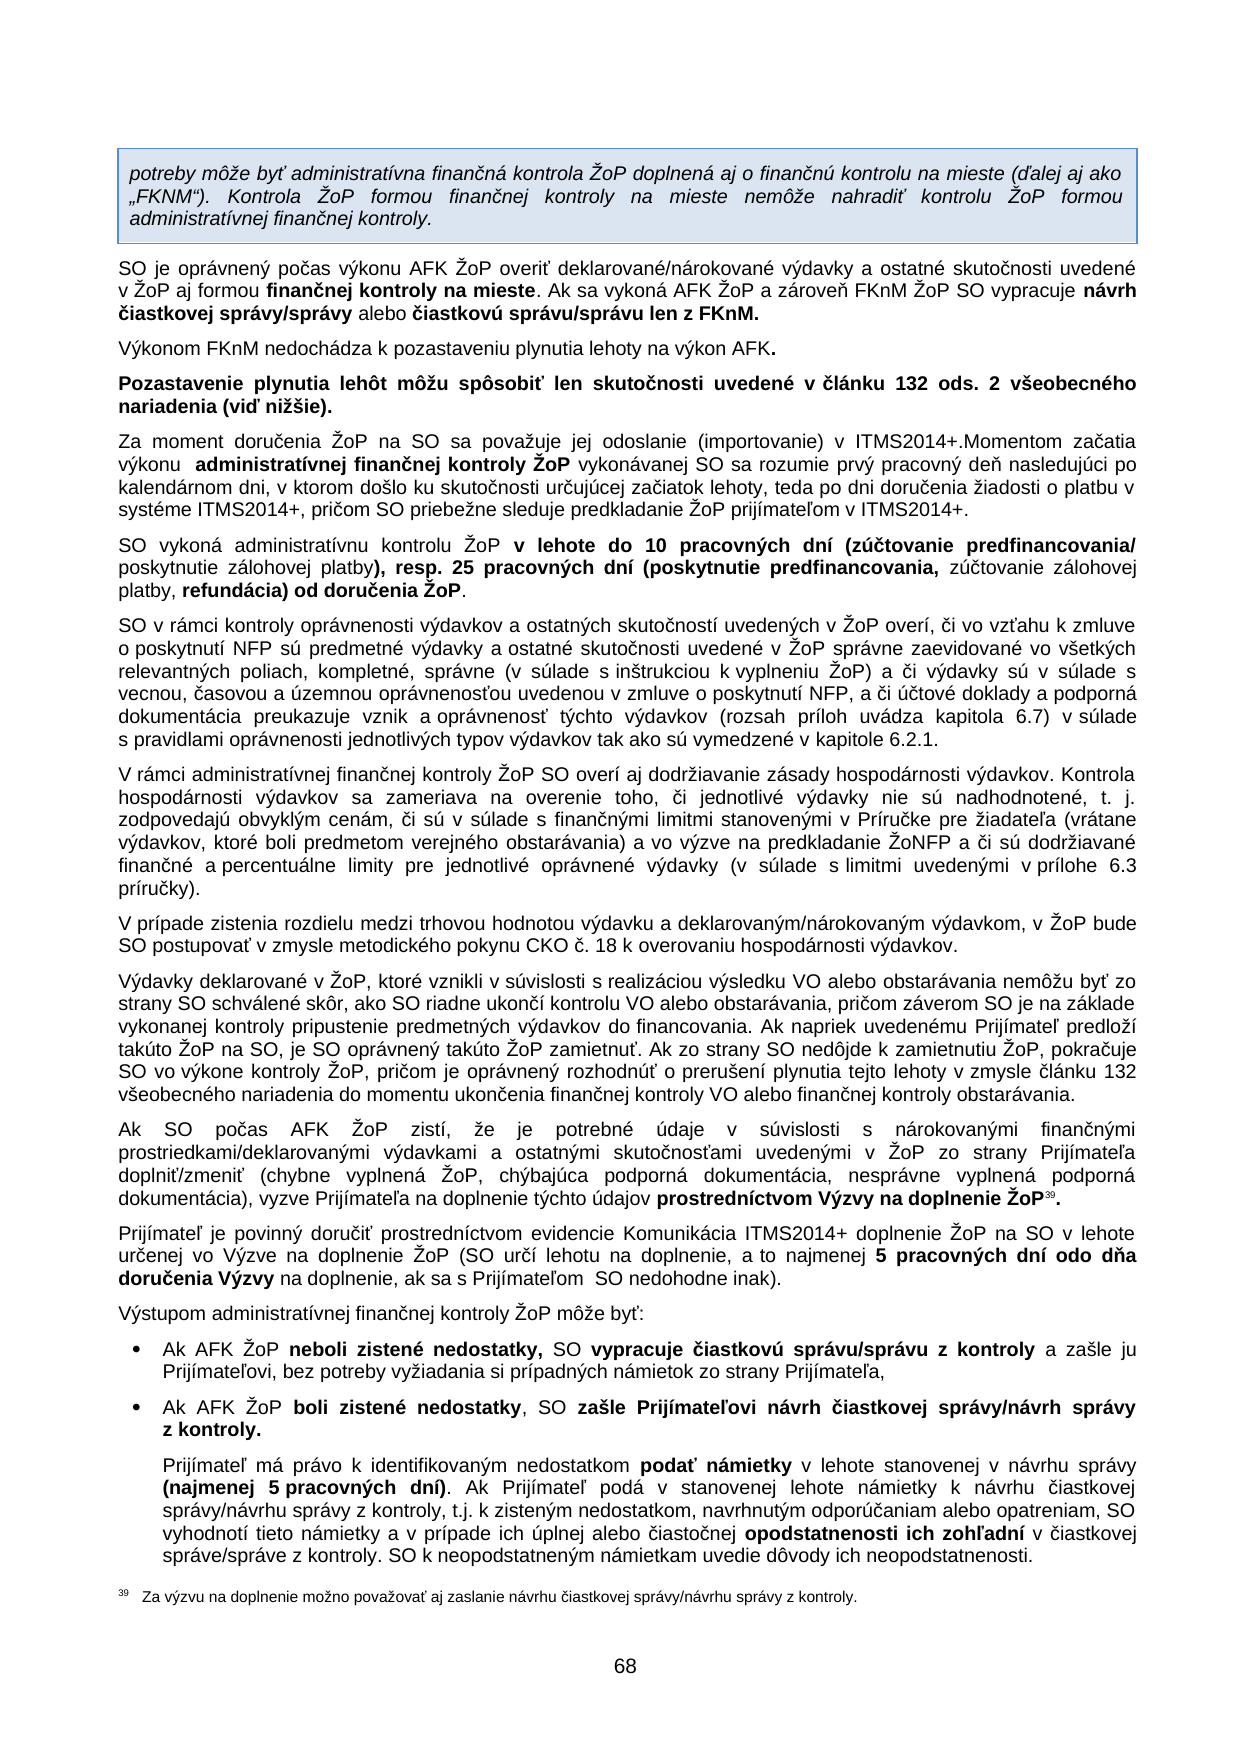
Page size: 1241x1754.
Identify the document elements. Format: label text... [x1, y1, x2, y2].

text SO v rámci kontroly oprávnenosti výdavkov a ostatných skutočností uvedených v ŽoP overí, či vo vzťahu k zmluve o poskytnutí NFP sú predmetné výdavky a ostatné skutočnosti uvedené v ŽoP správne zaevidované vo všetkých relevantných poliach, kompletné, správne (v súlade s inštrukciou k vyplneniu ŽoP) a či výdavky sú v súlade s vecnou, časovou a územnou oprávnenosťou uvedenou v zmluve o poskytnutí NFP, a či účtové doklady a podporná dokumentácia preukazuje vznik a oprávnenosť týchto výdavkov (rozsah príloh uvádza kapitola 6.7) v súlade s pravidlami oprávnenosti jednotlivých typov výdavkov tak ako sú vymedzené v kapitole 6.2.1. [118, 614, 1137, 750]
list Prijímateľ má právo k identifikovaným nedostatkom podať námietky v lehote stanovenej v návrhu správy (najmenej 5 pracovných dní). Ak Prijímateľ podá v stanovenej lehote námietky k návrhu čiastkovej správy/návrhu správy z kontroly, t.j. k zisteným nedostatkom, navrhnutým odporúčaniam alebo opatreniam, SO vyhodnotí tieto námietky a v prípade ich úplnej alebo čiastočnej opodstatnenosti ich zohľadní v čiastkovej správe/správe z kontroly. SO k neopodstatneným námietkam uvedie dôvody ich neopodstatnenosti. [162, 1453, 1137, 1567]
list Ak AFK ŽoP neboli zistené nedostatky, SO vypracuje čiastkovú správu/správu z kontroly a zašle ju Prijímateľovi, bez potreby vyžiadania si prípadných námietok zo strany Prijímateľa, [133, 1337, 1137, 1383]
text SO vykoná administratívnu kontrolu ŽoP v lehote do 10 pracovných dní (zúčtovanie predfinancovania/ poskytnutie zálohovej platby), resp. 25 pracovných dní (poskytnutie predfinancovania, zúčtovanie zálohovej platby, refundácia) od doručenia ŽoP. [118, 533, 1137, 602]
text Ak SO počas AFK ŽoP zistí, že je potrebné údaje v súvislosti s nárokovanými finančnými prostriedkami/deklarovanými výdavkami a ostatnými skutočnosťami uvedenými v ŽoP zo strany Prijímateľa doplniť/zmeniť (chybne vyplnená ŽoP, chýbajúca podporná dokumentácia, nesprávne vyplnená podporná dokumentácia), vyzve Prijímateľa na doplnenie týchto údajov prostredníctvom Výzvy na doplnenie ŽoP. [118, 1118, 1137, 1209]
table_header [119, 149, 1136, 242]
text Výdavky deklarované v ŽoP, ktoré vznikli v súvislosti s realizáciou výsledku VO alebo obstarávania nemôžu byť zo strany SO schválené skôr, ako SO riadne ukončí kontrolu VO alebo obstarávania, pričom záverom SO je na základe vykonanej kontroly pripustenie predmetných výdavkov do financovania. Ak napriek uvedenému Prijímateľ predloží takúto ŽoP na SO, je SO oprávnený takúto ŽoP zamietnuť. Ak zo strany SO nedôjde k zamietnutiu ŽoP, pokračuje SO vo výkone kontroly ŽoP, pričom je oprávnený rozhodnúť o prerušení plynutia tejto lehoty v zmysle článku 132 všeobecného nariadenia do momentu ukončenia finančnej kontroly VO alebo finančnej kontroly obstarávania. [118, 969, 1137, 1106]
text Pozastavenie plynutia lehôt môžu spôsobiť len skutočnosti uvedené v článku 132 ods. 2 všeobecného nariadenia (viď nižšie). [118, 372, 1137, 418]
text Za moment doručenia ŽoP na SO sa považuje jej odoslanie (importovanie) v ITMS2014+.Momentom začatia výkonu administratívnej finančnej kontroly ŽoP vykonávanej SO sa rozumie prvý pracovný deň nasledujúci po kalendárnom dni, v ktorom došlo ku skutočnosti určujúcej začiatok lehoty, teda po dni doručenia žiadosti o platbu v systéme ITMS2014+, pričom SO priebežne sleduje predkladanie ŽoP prijímateľom v ITMS2014+. [118, 430, 1137, 521]
text Výstupom administratívnej finančnej kontroly ŽoP môže byť: [118, 1302, 1137, 1325]
list Ak AFK ŽoP boli zistené nedostatky, SO zašle Prijímateľovi návrh čiastkovej správy/návrh správy z kontroly. [133, 1396, 1137, 1441]
text Výkonom FKnM nedochádza k pozastaveniu plynutia lehoty na výkon AFK. [118, 337, 1137, 360]
text V prípade zistenia rozdielu medzi trhovou hodnotou výdavku a deklarovaným/nárokovaným výdavkom, v ŽoP bude SO postupovať v zmysle metodického pokynu CKO č. 18 k overovaniu hospodárnosti výdavkov. [118, 912, 1137, 957]
text SO je oprávnený počas výkonu AFK ŽoP overiť deklarované/nárokované výdavky a ostatné skutočnosti uvedené v ŽoP aj formou finančnej kontroly na mieste. Ak sa vykoná AFK ŽoP a zároveň FKnM ŽoP SO vypracuje návrh čiastkovej správy/správy alebo čiastkovú správu/správu len z FKnM. [118, 256, 1137, 324]
text Prijímateľ je povinný doručiť prostredníctvom evidencie Komunikácia ITMS2014+ doplnenie ŽoP na SO v lehote určenej vo Výzve na doplnenie ŽoP (SO určí lehotu na doplnenie, a to najmenej 5 pracovných dní odo dňa doručenia Výzvy na doplnenie, ak sa s Prijímateľom SO nedohodne inak). [118, 1222, 1137, 1290]
text V rámci administratívnej finančnej kontroly ŽoP SO overí aj dodržiavanie zásady hospodárnosti výdavkov. Kontrola hospodárnosti výdavkov sa zameriava na overenie toho, či jednotlivé výdavky nie sú nadhodnotené, t. j. zodpovedajú obvyklým cenám, či sú v súlade s finančnými limitmi stanovenými v Príručke pre žiadateľa (vrátane výdavkov, ktoré boli predmetom verejného obstarávania) a vo výzve na predkladanie ŽoNFP a či sú dodržiavané finančné a percentuálne limity pre jednotlivé oprávnené výdavky (v súlade s limitmi uvedenými v prílohe 6.3 príručky). [118, 763, 1137, 899]
